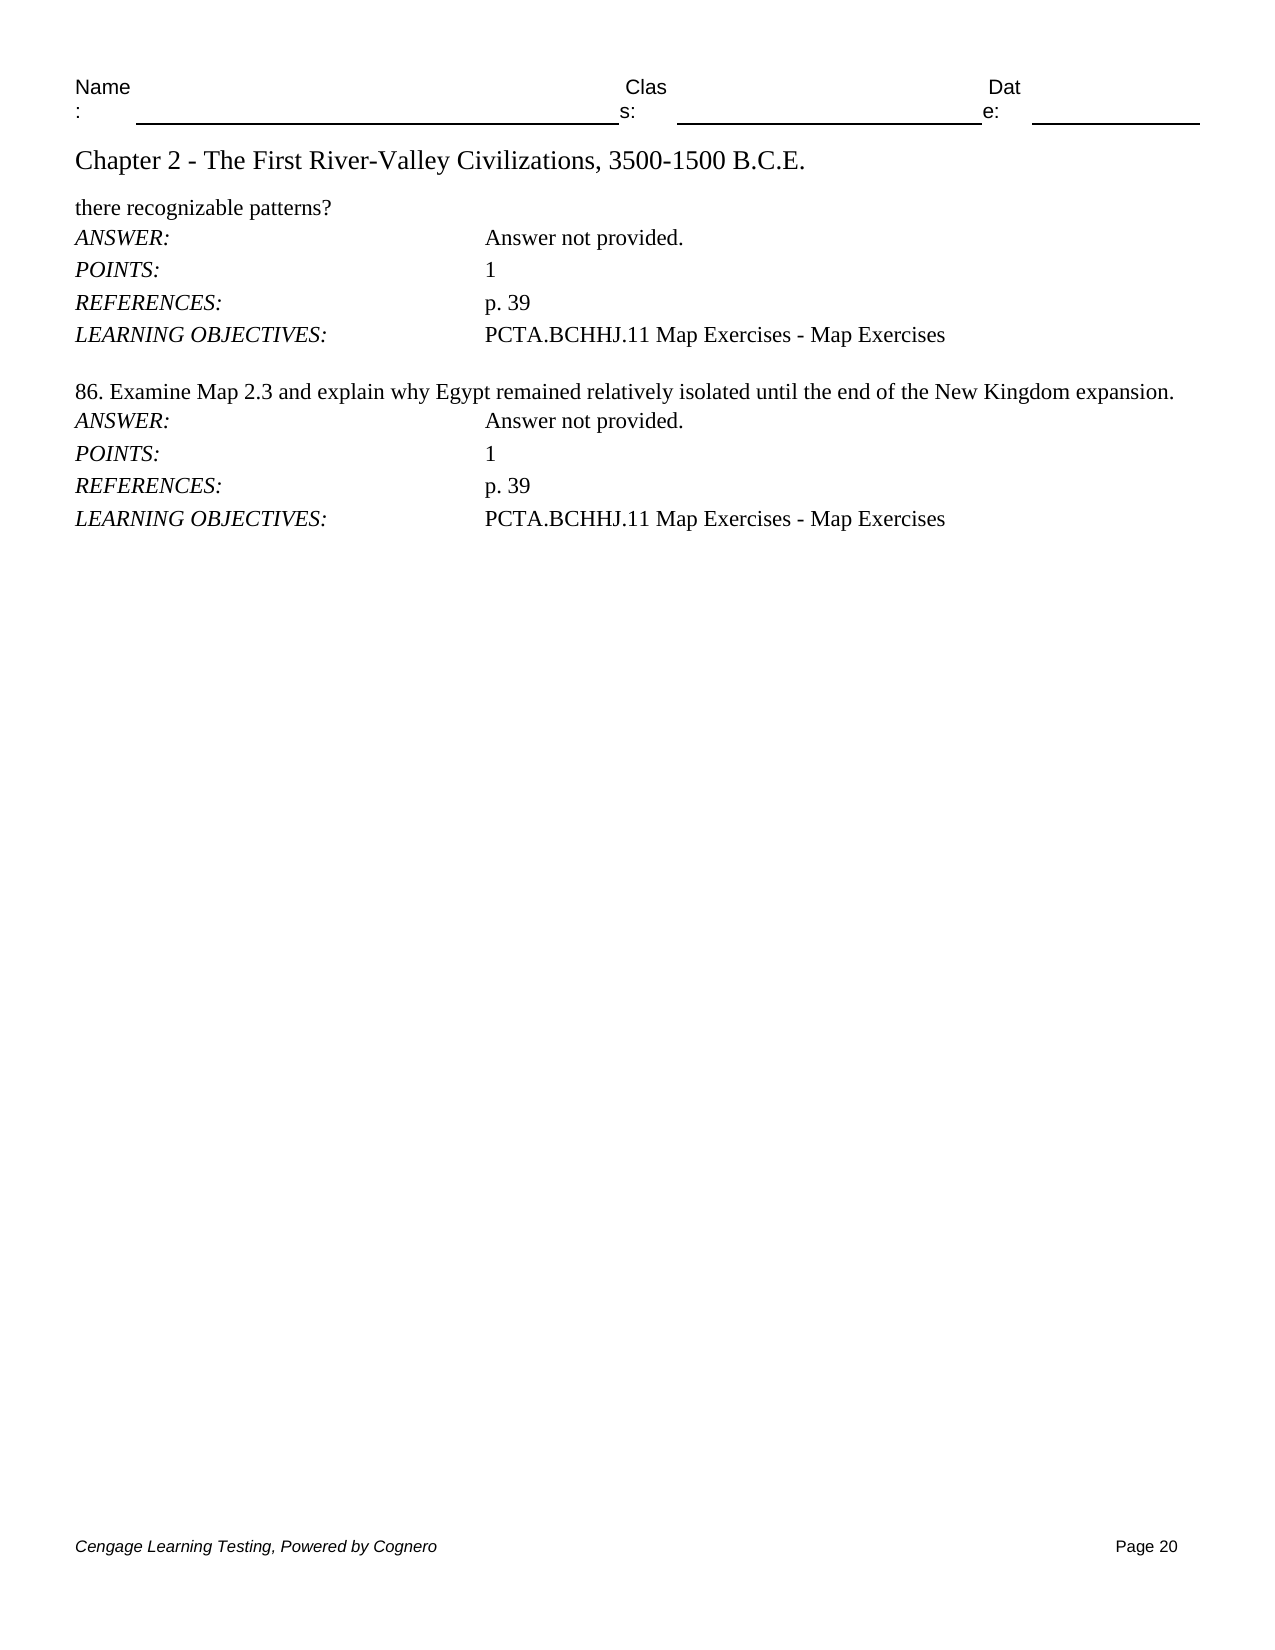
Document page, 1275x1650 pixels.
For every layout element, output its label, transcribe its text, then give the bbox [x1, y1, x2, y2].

table_header 86. Examine Map 2.3 and explain why Egypt remained relatively isolated until the end of the New Kingdom expansion. [75, 404, 1200, 535]
table_header 85. Examine Map 2.3 and discuss the extent of Egyptian civilization during the Old, Middle, and New Kingdom periods. Is there a connection between the topography and resources of an area and the location and extent of these kingdoms? Are there recognizable patterns? [75, 220, 1200, 351]
